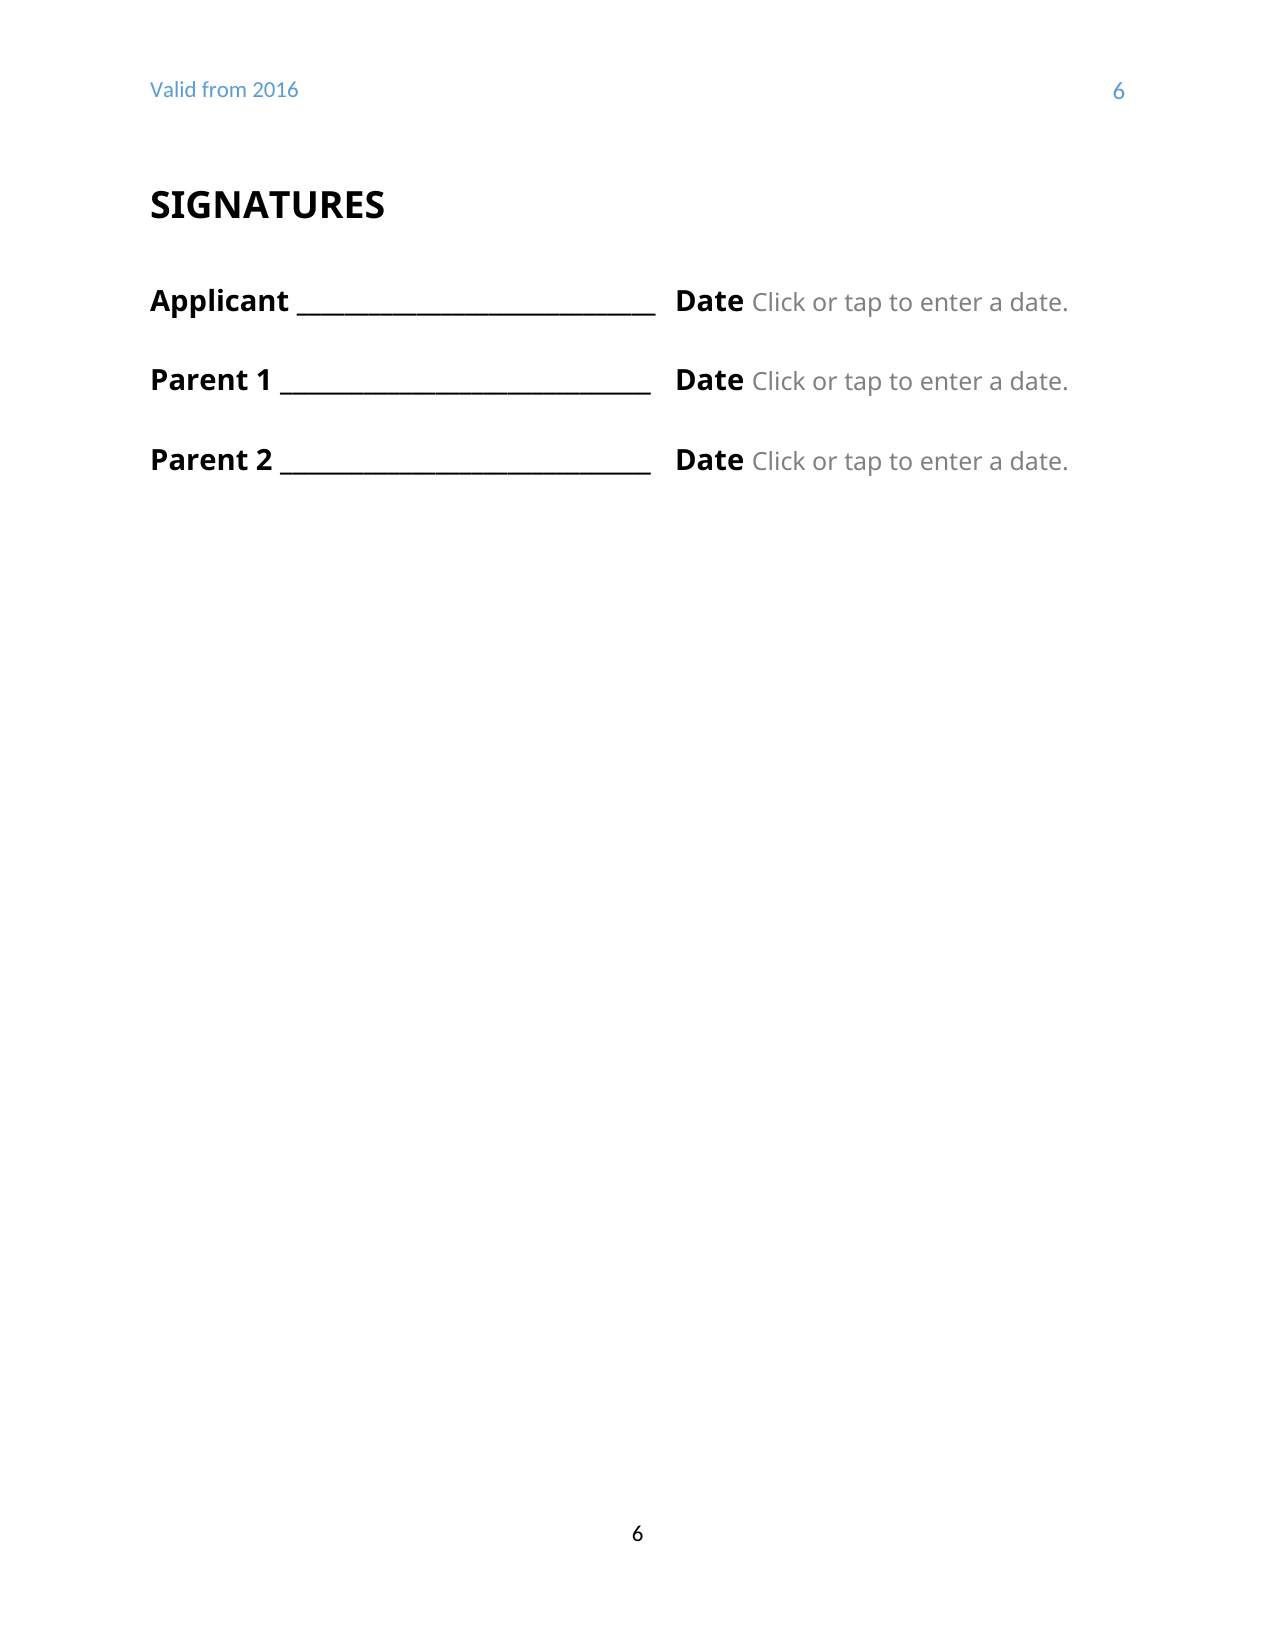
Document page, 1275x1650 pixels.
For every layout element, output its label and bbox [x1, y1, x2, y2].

text [150, 178, 1125, 478]
